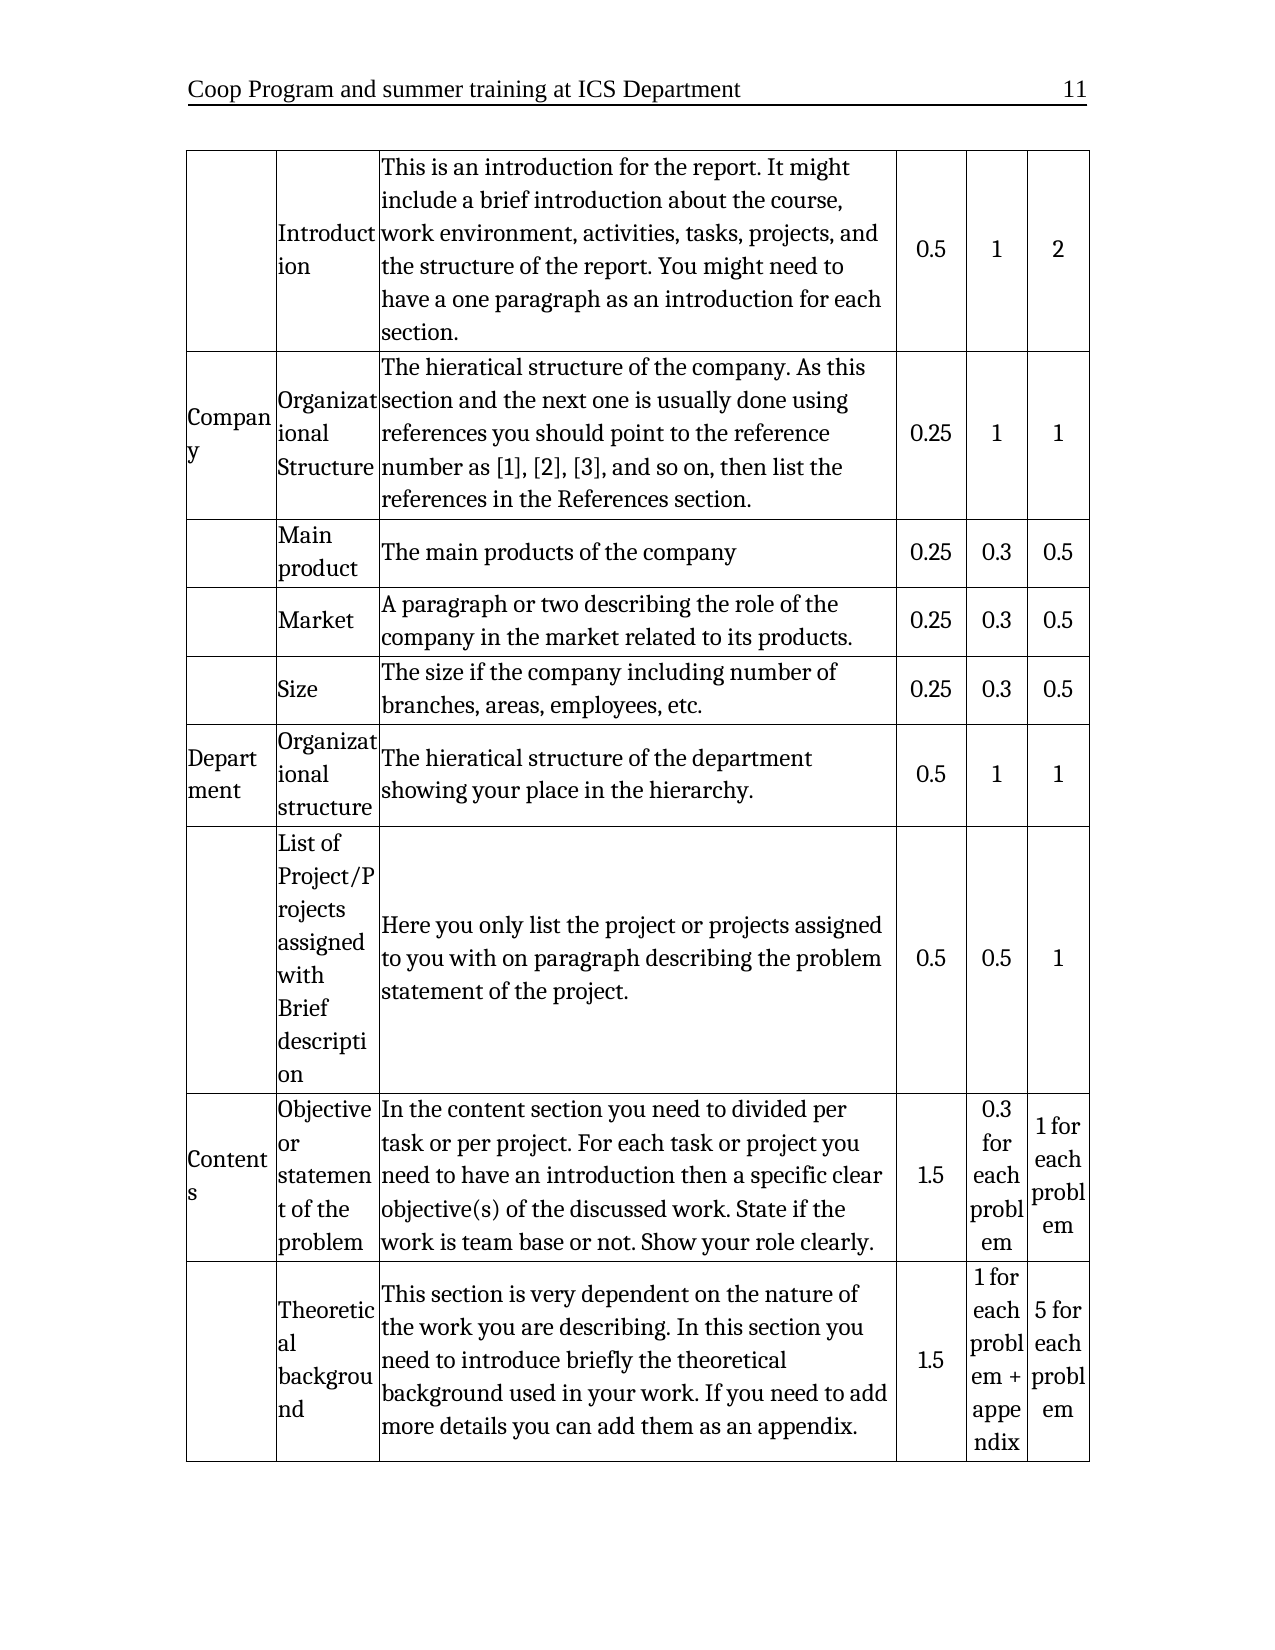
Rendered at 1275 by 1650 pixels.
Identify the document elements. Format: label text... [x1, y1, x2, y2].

table_cell The hieratical structure of the department showing your place in the hierarchy. [380, 725, 896, 826]
table_cell In the content section you need to divided per task or per project. For each task or project you need to have an introduction then a specific clear objective(s) of the discussed work. State if the work is team base or not. Show your role clearly. [380, 1094, 896, 1261]
table_cell 1 [1028, 827, 1089, 1093]
table_cell 1 [967, 352, 1027, 518]
table_cell This is an introduction for the report. It might include a brief introduction about the course, work environment, activities, tasks, projects, and the structure of the report. You might need to have a one paragraph as an introduction for each section. [380, 151, 896, 351]
table_cell Objective or statement of the problem [277, 1094, 379, 1261]
table_cell Theoretical background [277, 1262, 379, 1461]
table_cell 0.5 [897, 827, 966, 1093]
table_cell [187, 827, 276, 1093]
table_cell This section is very dependent on the nature of the work you are describing. In this section you need to introduce briefly the theoretical background used in your work. If you need to add more details you can add them as an appendix. [380, 1262, 896, 1461]
table_cell [187, 520, 276, 587]
table_cell The size if the company including number of branches, areas, employees, etc. [380, 657, 896, 724]
table_cell List of Project/Projects assigned with Brief description [277, 827, 379, 1093]
table_cell 0.3 for each problem [967, 1094, 1027, 1261]
table_cell [187, 588, 276, 656]
table_cell Size [277, 657, 379, 724]
table_cell A paragraph or two describing the role of the company in the market related to its products. [380, 588, 896, 656]
table_cell 0.5 [967, 827, 1027, 1093]
table_cell 0.3 [967, 520, 1027, 587]
table_cell 0.5 [1028, 588, 1089, 656]
table_cell 0.3 [967, 657, 1027, 724]
table_cell 1 [1028, 352, 1089, 518]
table_cell 0.5 [1028, 520, 1089, 587]
table_cell 1 [1028, 725, 1089, 826]
table_cell Department [187, 725, 276, 826]
table_cell 1.5 [897, 1094, 966, 1261]
table_cell Main product [277, 520, 379, 587]
table_cell 0.5 [897, 151, 966, 351]
table_cell 1 [967, 725, 1027, 826]
table_cell 0.25 [897, 588, 966, 656]
table_cell Market [277, 588, 379, 656]
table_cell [967, 1262, 1027, 1461]
table_cell The hieratical structure of the company. As this section and the next one is usually done using references you should point to the reference number as [1], [2], [3], and so on, then list the references in the References section. [380, 352, 896, 518]
table_cell 0.5 [897, 725, 966, 826]
table_cell Organizational structure [277, 725, 379, 826]
table_cell 0.5 [1028, 657, 1089, 724]
table_cell 1 for each problem [1028, 1094, 1089, 1261]
table_cell 0.25 [897, 352, 966, 518]
table_cell Here you only list the project or projects assigned to you with on paragraph describing the problem statement of the project. [380, 827, 896, 1093]
table_cell 0.3 [967, 588, 1027, 656]
table_cell 0.25 [897, 657, 966, 724]
table_cell [187, 151, 276, 351]
table_cell 0.25 [897, 520, 966, 587]
table_cell The main products of the company [380, 520, 896, 587]
table_cell 2 [1028, 151, 1089, 351]
table_cell [187, 657, 276, 724]
table_cell Introduction [277, 151, 379, 351]
table_cell 1 [967, 151, 1027, 351]
table_cell Organizational Structure [277, 352, 379, 518]
table_cell Company [187, 352, 276, 518]
table_cell 5 for each problem [1028, 1262, 1089, 1461]
table_cell Contents [187, 1094, 276, 1261]
table_cell 1.5 [897, 1262, 966, 1461]
table_cell [187, 1262, 276, 1461]
